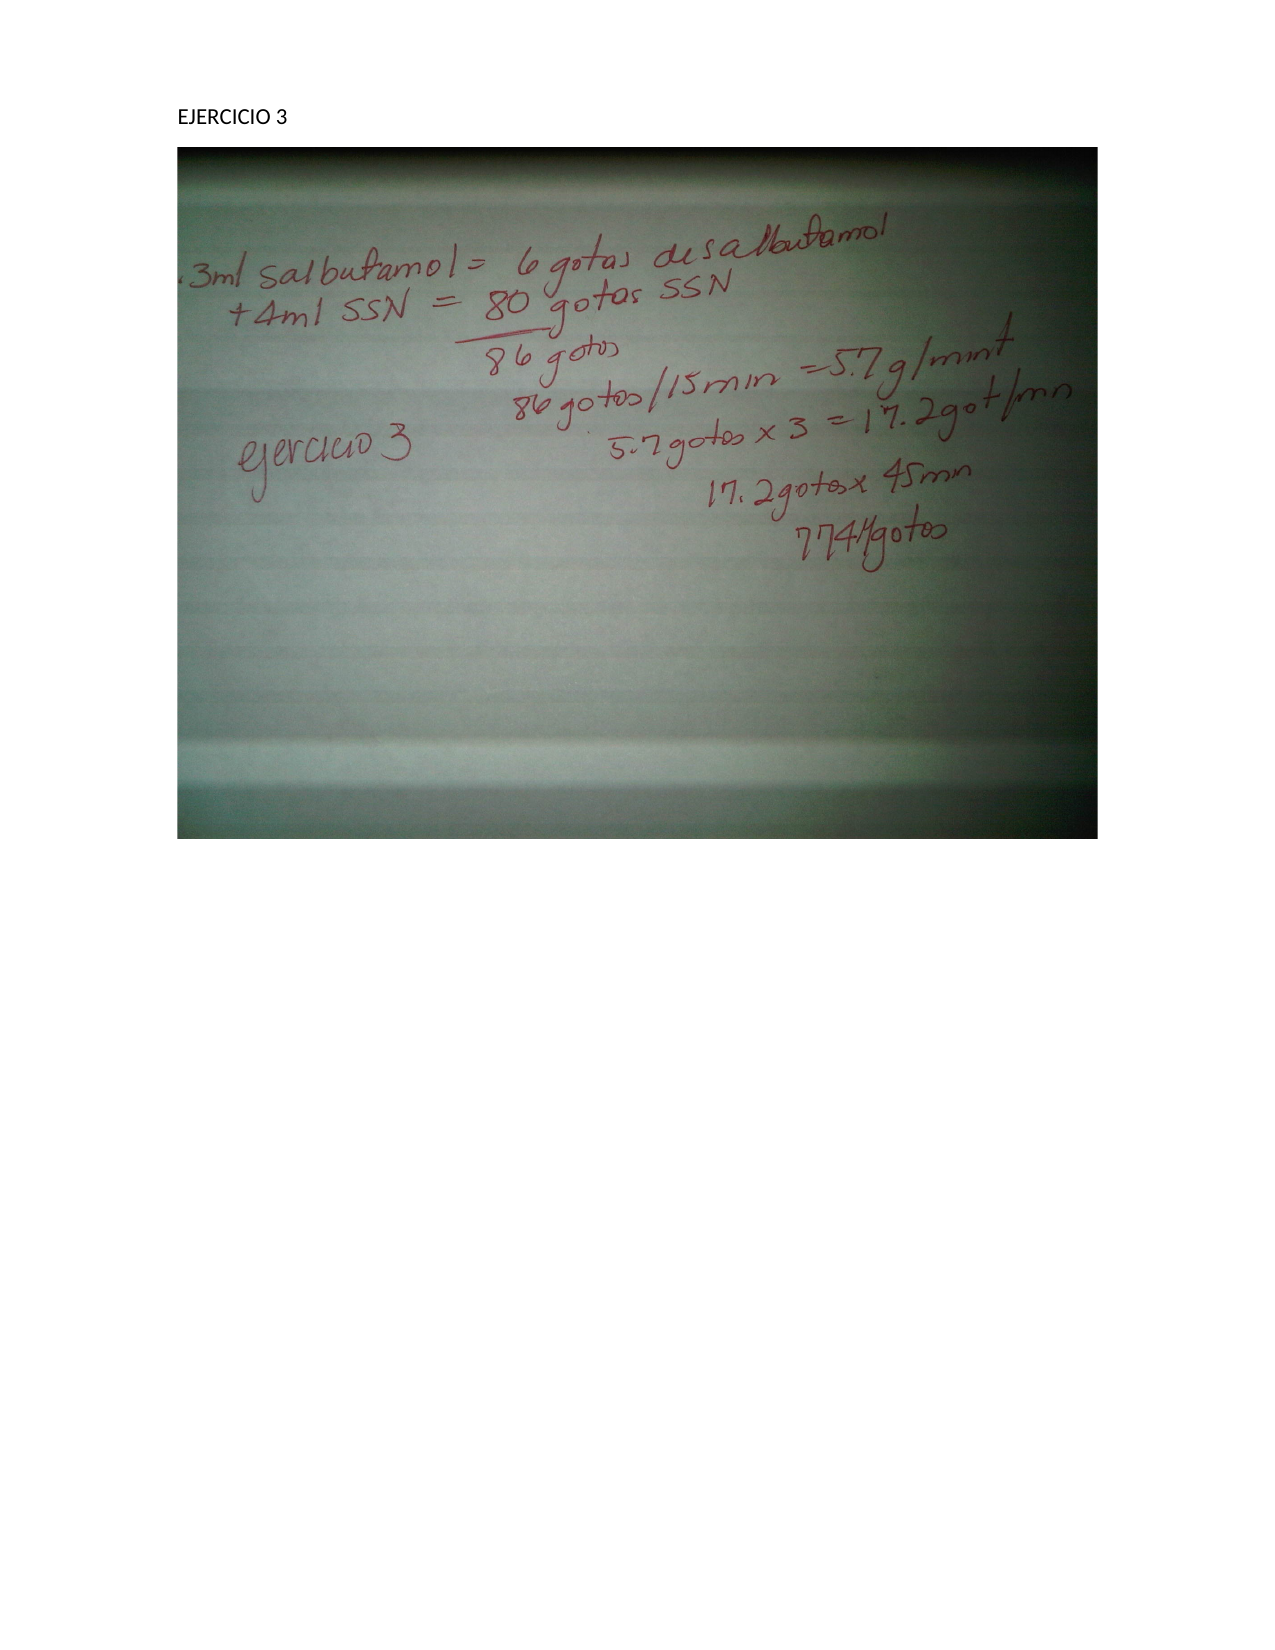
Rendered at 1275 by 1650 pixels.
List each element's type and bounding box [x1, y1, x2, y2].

picture [177, 147, 1098, 839]
